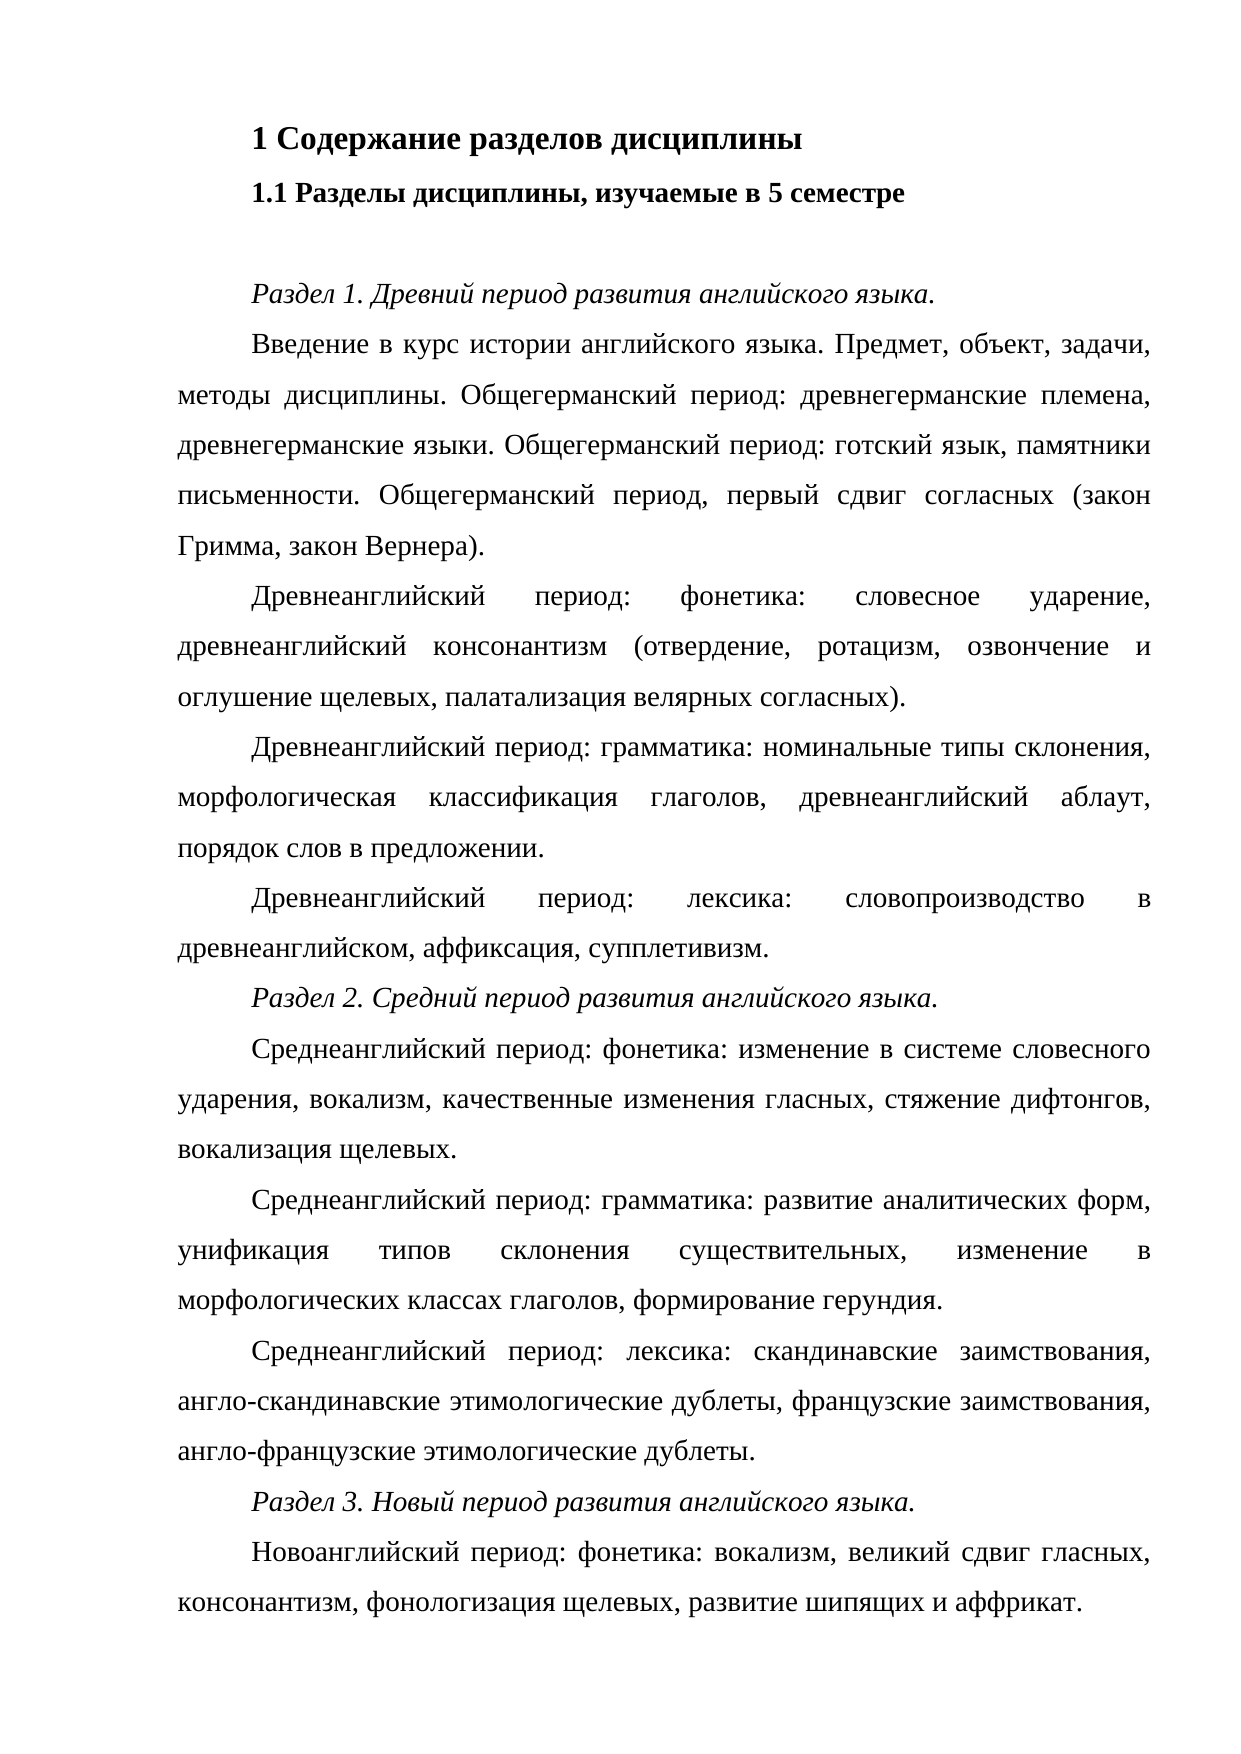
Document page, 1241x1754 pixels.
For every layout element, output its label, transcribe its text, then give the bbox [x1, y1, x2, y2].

text Среднеанглийский период: грамматика: развитие аналитических форм, унификация типов склонения существительных, изменение в морфологических классах глаголов, формирование герундия. [177, 1182, 1152, 1316]
text Среднеанглийский период: лексика: скандинавские заимствования, англо-скандинавские этимологические дублеты, французские заимствования, англо-французские этимологические дублеты. [177, 1333, 1152, 1467]
text Раздел 3. Новый период развития английского языка. [177, 1484, 1152, 1517]
text Введение в курс истории английского языка. Предмет, объект, задачи, методы дисциплины. Общегерманский период: древнегерманские племена, древнегерманские языки. Общегерманский период: готский язык, памятники письменности. Общегерманский период, первый сдвиг согласных (закон Гримма, закон Вернера). [177, 327, 1152, 561]
text Древнеанглийский период: грамматика: номинальные типы склонения, морфологическая классификация глаголов, древнеанглийский аблаут, порядок слов в предложении. [177, 729, 1152, 863]
text Среднеанглийский период: фонетика: изменение в системе словесного ударения, вокализм, качественные изменения гласных, стяжение дифтонгов, вокализация щелевых. [177, 1031, 1152, 1165]
text Раздел 1. Древний период развития английского языка. [177, 276, 1152, 310]
text Древнеанглийский период: фонетика: словесное ударение, древнеанглийский консонантизм (отвердение, ротацизм, озвончение и оглушение щелевых, палатализация велярных согласных). [177, 578, 1152, 712]
text Раздел 2. Средний период развития английского языка. [177, 981, 1152, 1014]
text Новоанглийский период: фонетика: вокализм, великий сдвиг гласных, консонантизм, фонологизация щелевых, развитие шипящих и аффрикат. [177, 1534, 1152, 1618]
subtitle 1.1 Разделы дисциплины, изучаемые в 5 семестре [177, 176, 1152, 209]
text Древнеанглийский период: лексика: словопроизводство в древнеанглийском, аффиксация, супплетивизм. [177, 880, 1152, 964]
subtitle 1 Содержание разделов дисциплины [177, 118, 1152, 156]
